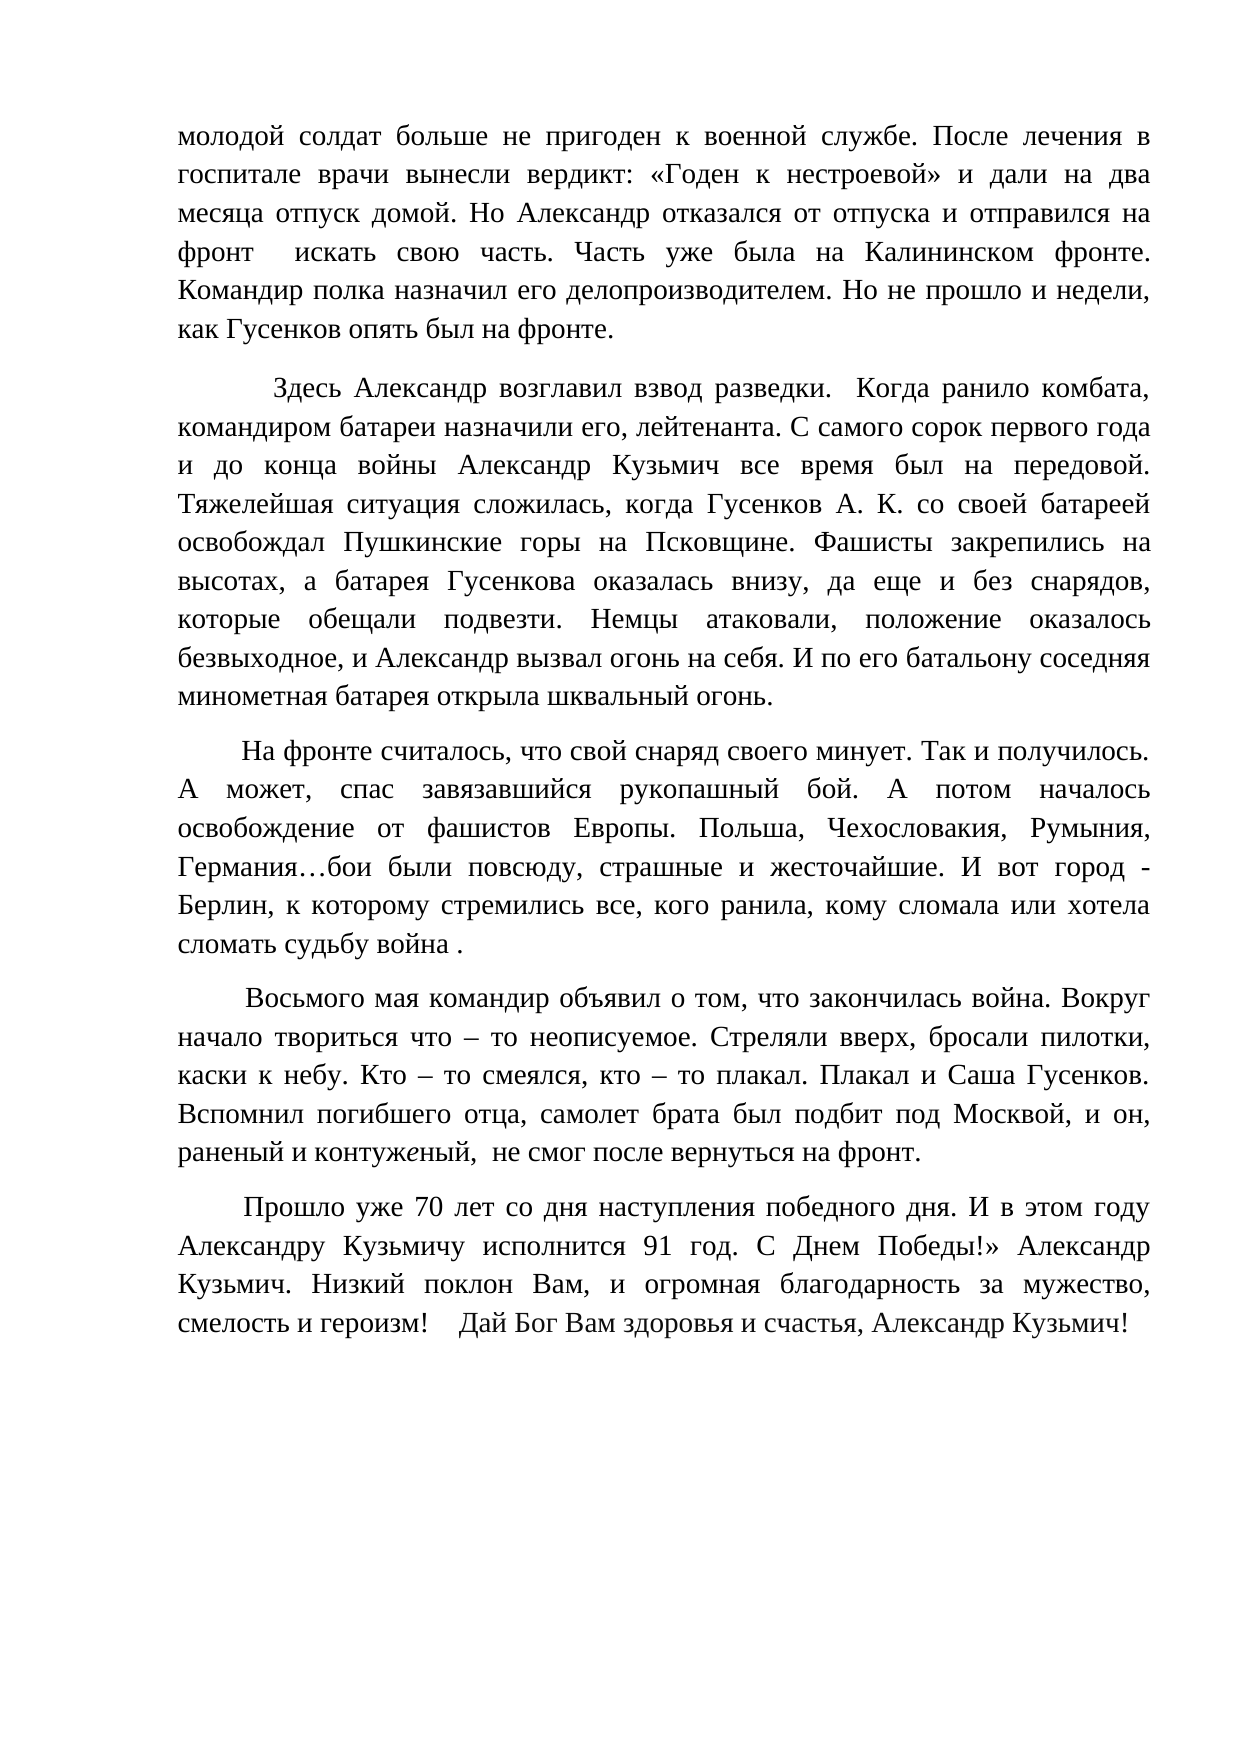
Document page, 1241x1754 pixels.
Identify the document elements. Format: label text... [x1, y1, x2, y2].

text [177, 118, 1152, 344]
text Восьмого мая командир объявил о том, что закончилась война. Вокруг начало твориться что – то неописуемое. Стреляли вверх, бросали пилотки, каски к небу. Кто – то смеялся, кто – то плакал. Плакал и Саша Гусенков. Вспомнил погибшего отца, самолет брата был подбит под Москвой, и он, раненый и контуженый, не смог после вернуться на фронт. [177, 980, 1152, 1168]
text Здесь Александр возглавил взвод разведки. Когда ранило комбата, командиром батареи назначили его, лейтенанта. С самого сорок первого года и до конца войны Александр Кузьмич все время был на передовой. Тяжелейшая ситуация сложилась, когда Гусенков А. К. со своей батареей освобождал Пушкинские горы на Псковщине. Фашисты закрепились на высотах, а батарея Гусенкова оказалась внизу, да еще и без снарядов, которые обещали подвезти. Немцы атаковали, положение оказалось безвыходное, и Александр вызвал огонь на себя. И по его батальону соседняя минометная батарея открыла шквальный огонь. [177, 370, 1152, 712]
text На фронте считалось, что свой снаряд своего минует. Так и получилось. А может, спас завязавшийся рукопашный бой. А потом началось освобождение от фашистов Европы. Польша, Чехословакия, Румыния, Германия…бои были повсюду, страшные и жесточайшие. И вот город - Берлин, к которому стремились все, кого ранила, кому сломала или хотела сломать судьбу война . [177, 733, 1152, 959]
text Прошло уже 70 лет со дня наступления победного дня. И в этом году Александру Кузьмичу исполнится 91 год. С Днем Победы!» Александр Кузьмич. Низкий поклон Вам, и огромная благодарность за мужество, смелость и героизм! Дай Бог Вам здоровья и счастья, Александр Кузьмич! [177, 1189, 1152, 1338]
